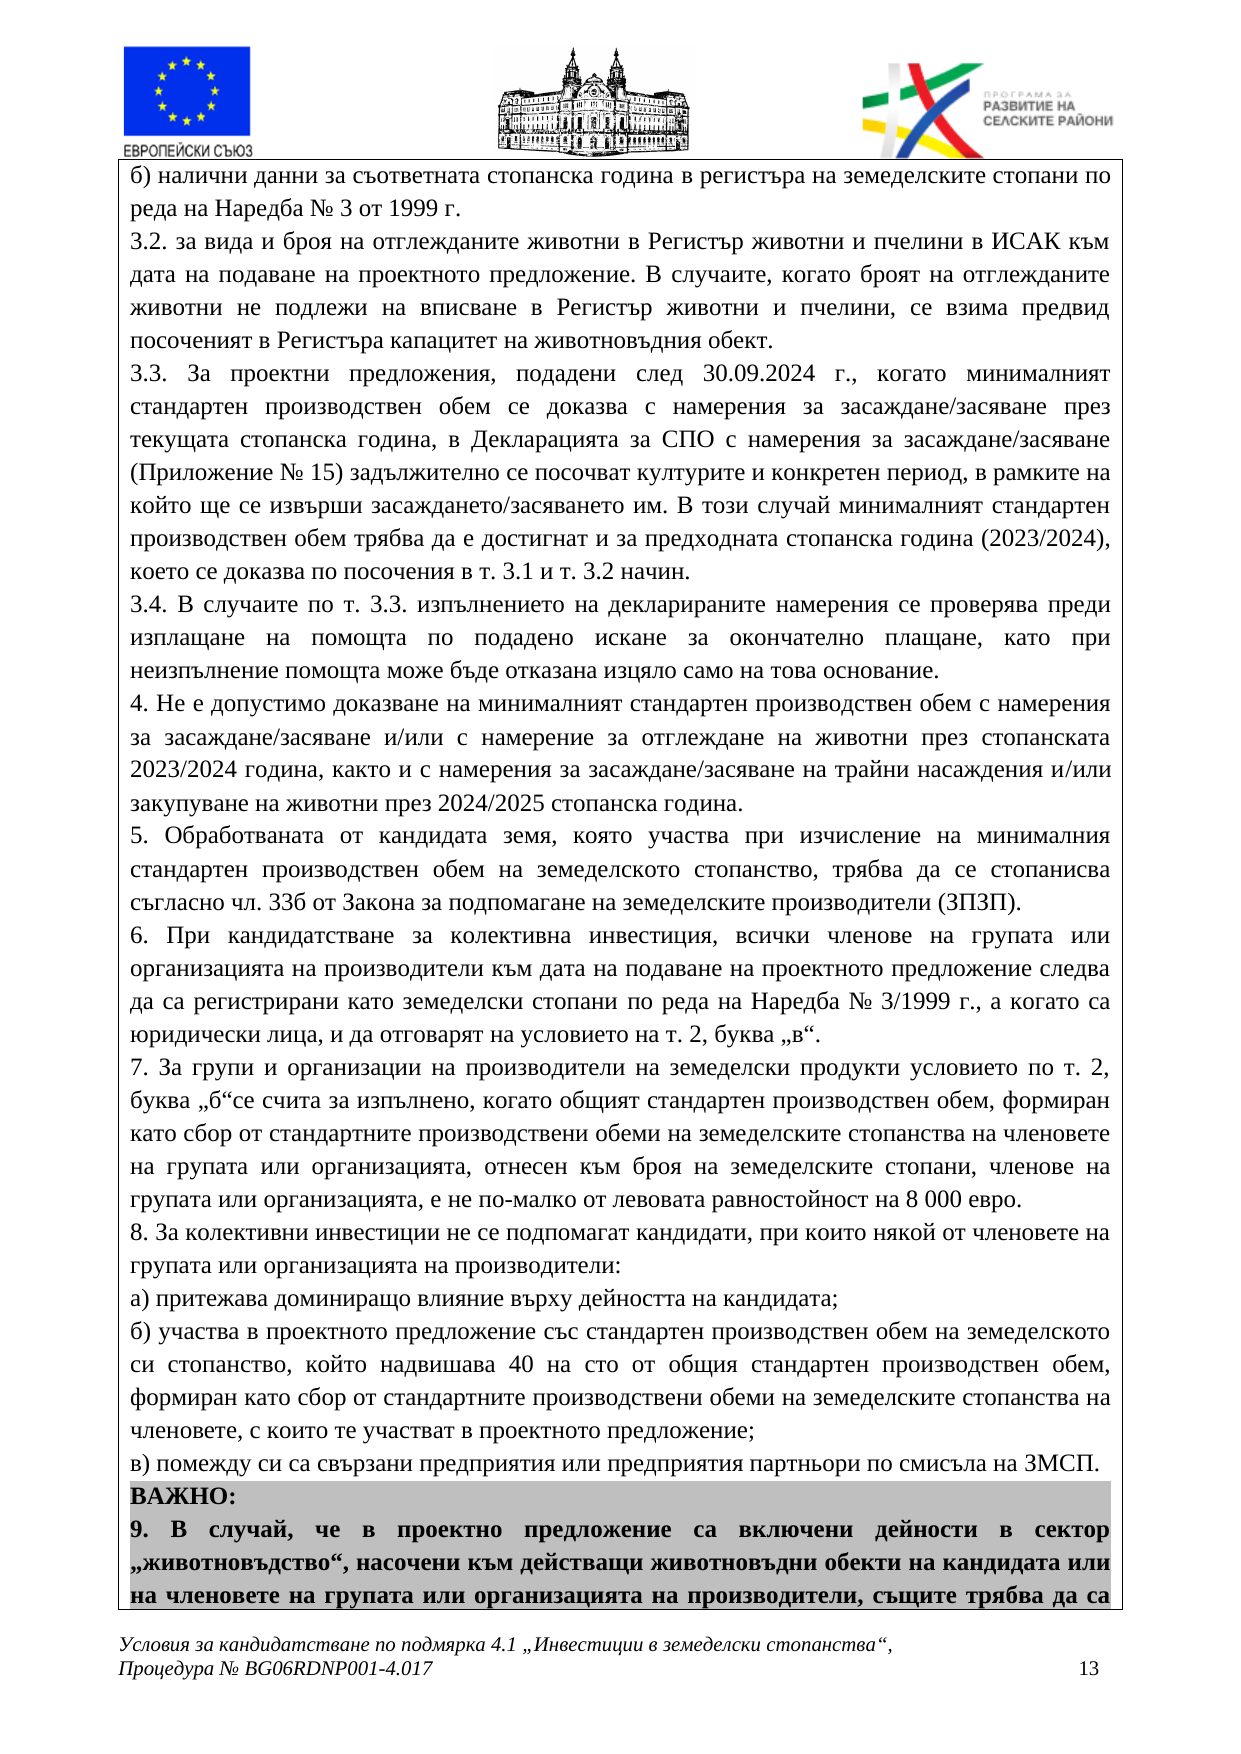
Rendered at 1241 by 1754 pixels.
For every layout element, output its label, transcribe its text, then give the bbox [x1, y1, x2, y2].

picture [493, 44, 697, 159]
picture [123, 45, 254, 159]
